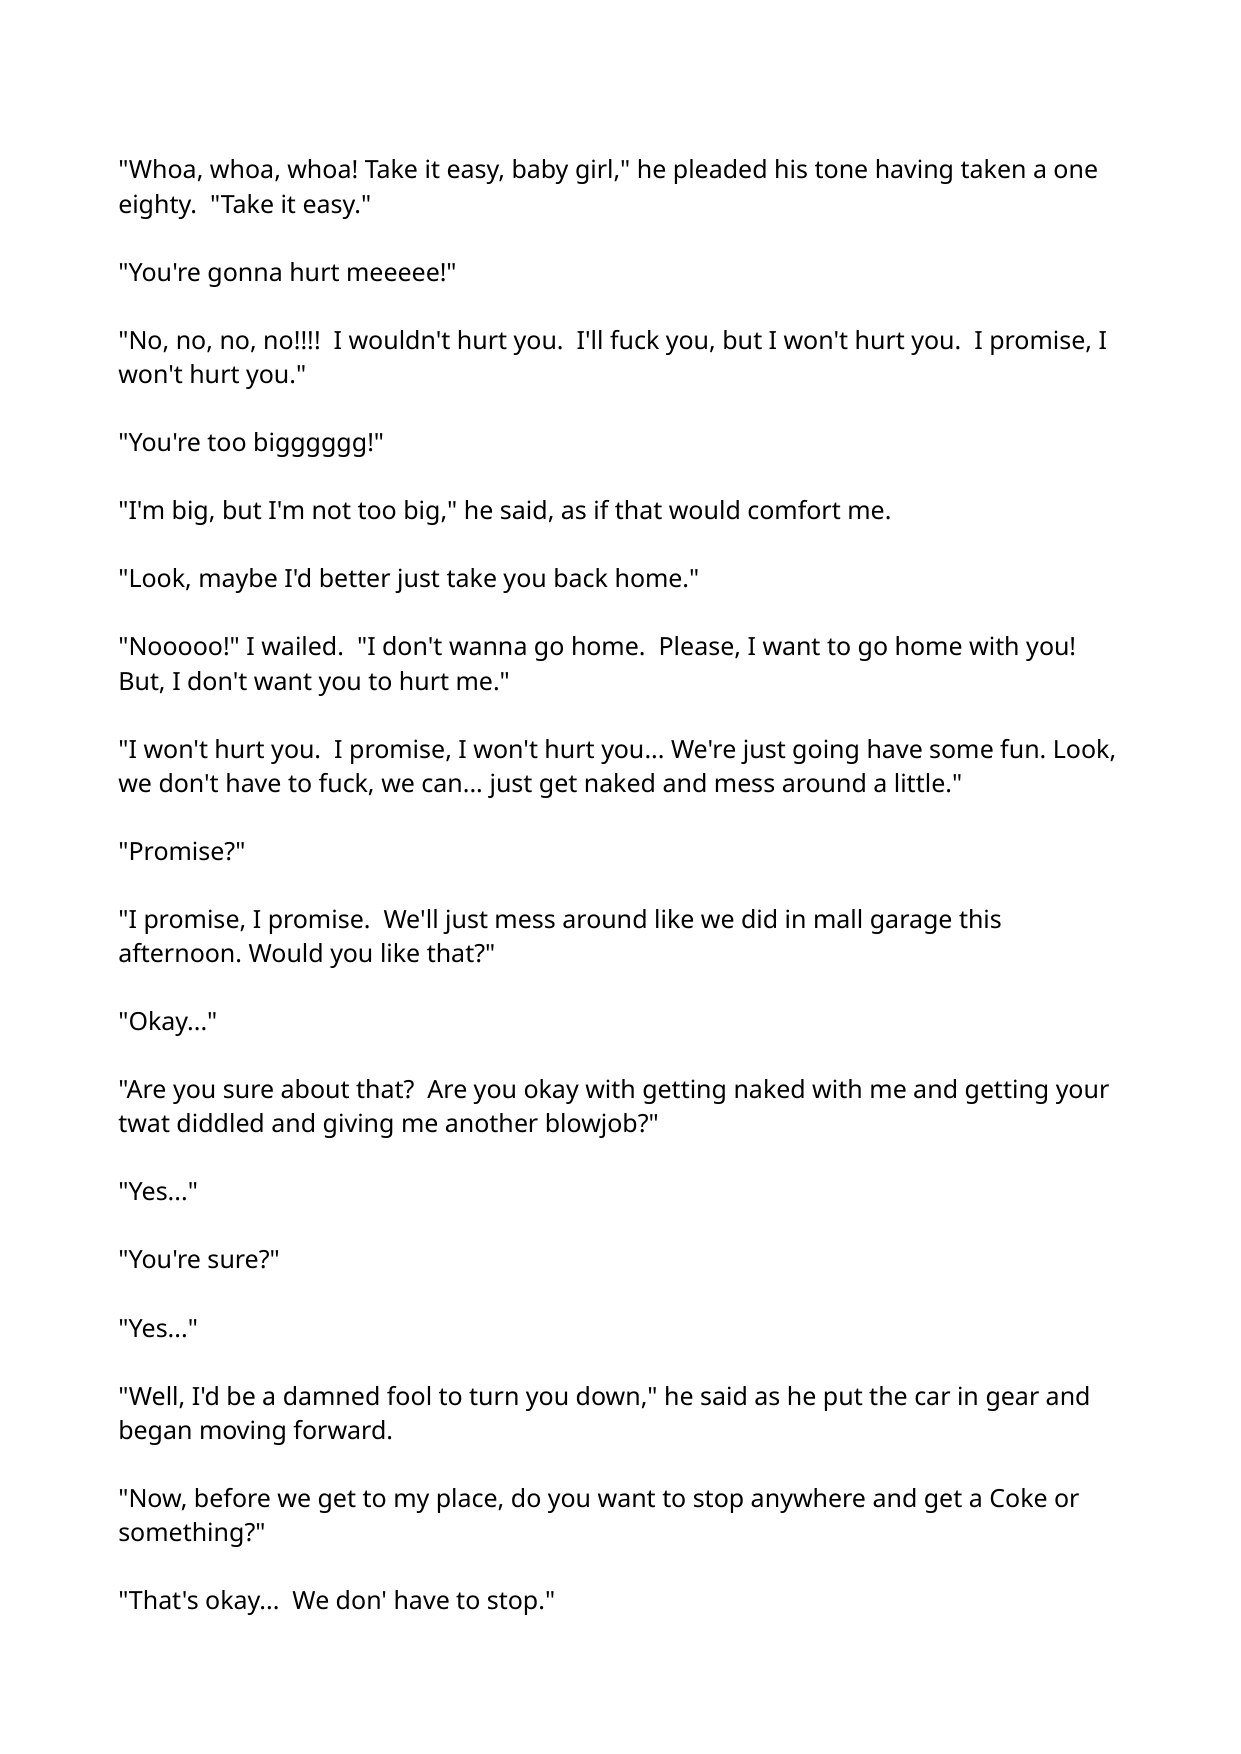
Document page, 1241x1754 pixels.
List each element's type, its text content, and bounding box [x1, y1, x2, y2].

text "Okay..." [118, 1004, 1122, 1038]
text "I promise, I promise. We'll just mess around like we did in mall garage this afternoon. Would you like that?" [118, 902, 1122, 970]
text "Are you sure about that? Are you okay with getting naked with me and getting your twat diddled and giving me another blowjob?" [118, 1072, 1122, 1140]
text "You're gonna hurt meeeee!" [118, 254, 1122, 288]
text "Promise?" [118, 833, 1122, 867]
text "I won't hurt you. I promise, I won't hurt you... We're just going have some fun. Look, we don't have to fuck, we can... just get naked and mess around a little." [118, 731, 1122, 799]
text "You're sure?" [118, 1242, 1122, 1276]
text "Yes..." [118, 1174, 1122, 1208]
text "You're too bigggggg!" [118, 425, 1122, 459]
text "Now, before we get to my place, do you want to stop anywhere and get a Coke or something?" [118, 1481, 1122, 1549]
text "That's okay... We don' have to stop." [118, 1583, 1122, 1617]
text "No, no, no, no!!!! I wouldn't hurt you. I'll fuck you, but I won't hurt you. I promise, I won't hurt you." [118, 322, 1122, 391]
text "Well, I'd be a damned fool to turn you down," he said as he put the car in gear and began moving forward. [118, 1378, 1122, 1447]
text "I'm big, but I'm not too big," he said, as if that would comfort me. [118, 493, 1122, 527]
text "Look, maybe I'd better just take you back home." [118, 561, 1122, 595]
text "Nooooo!" I wailed. "I don't wanna go home. Please, I want to go home with you! But, I don't want you to hurt me." [118, 629, 1122, 697]
text "Yes..." [118, 1310, 1122, 1344]
text "Whoa, whoa, whoa! Take it easy, baby girl," he pleaded his tone having taken a one eighty. "Take it easy." [118, 152, 1122, 220]
